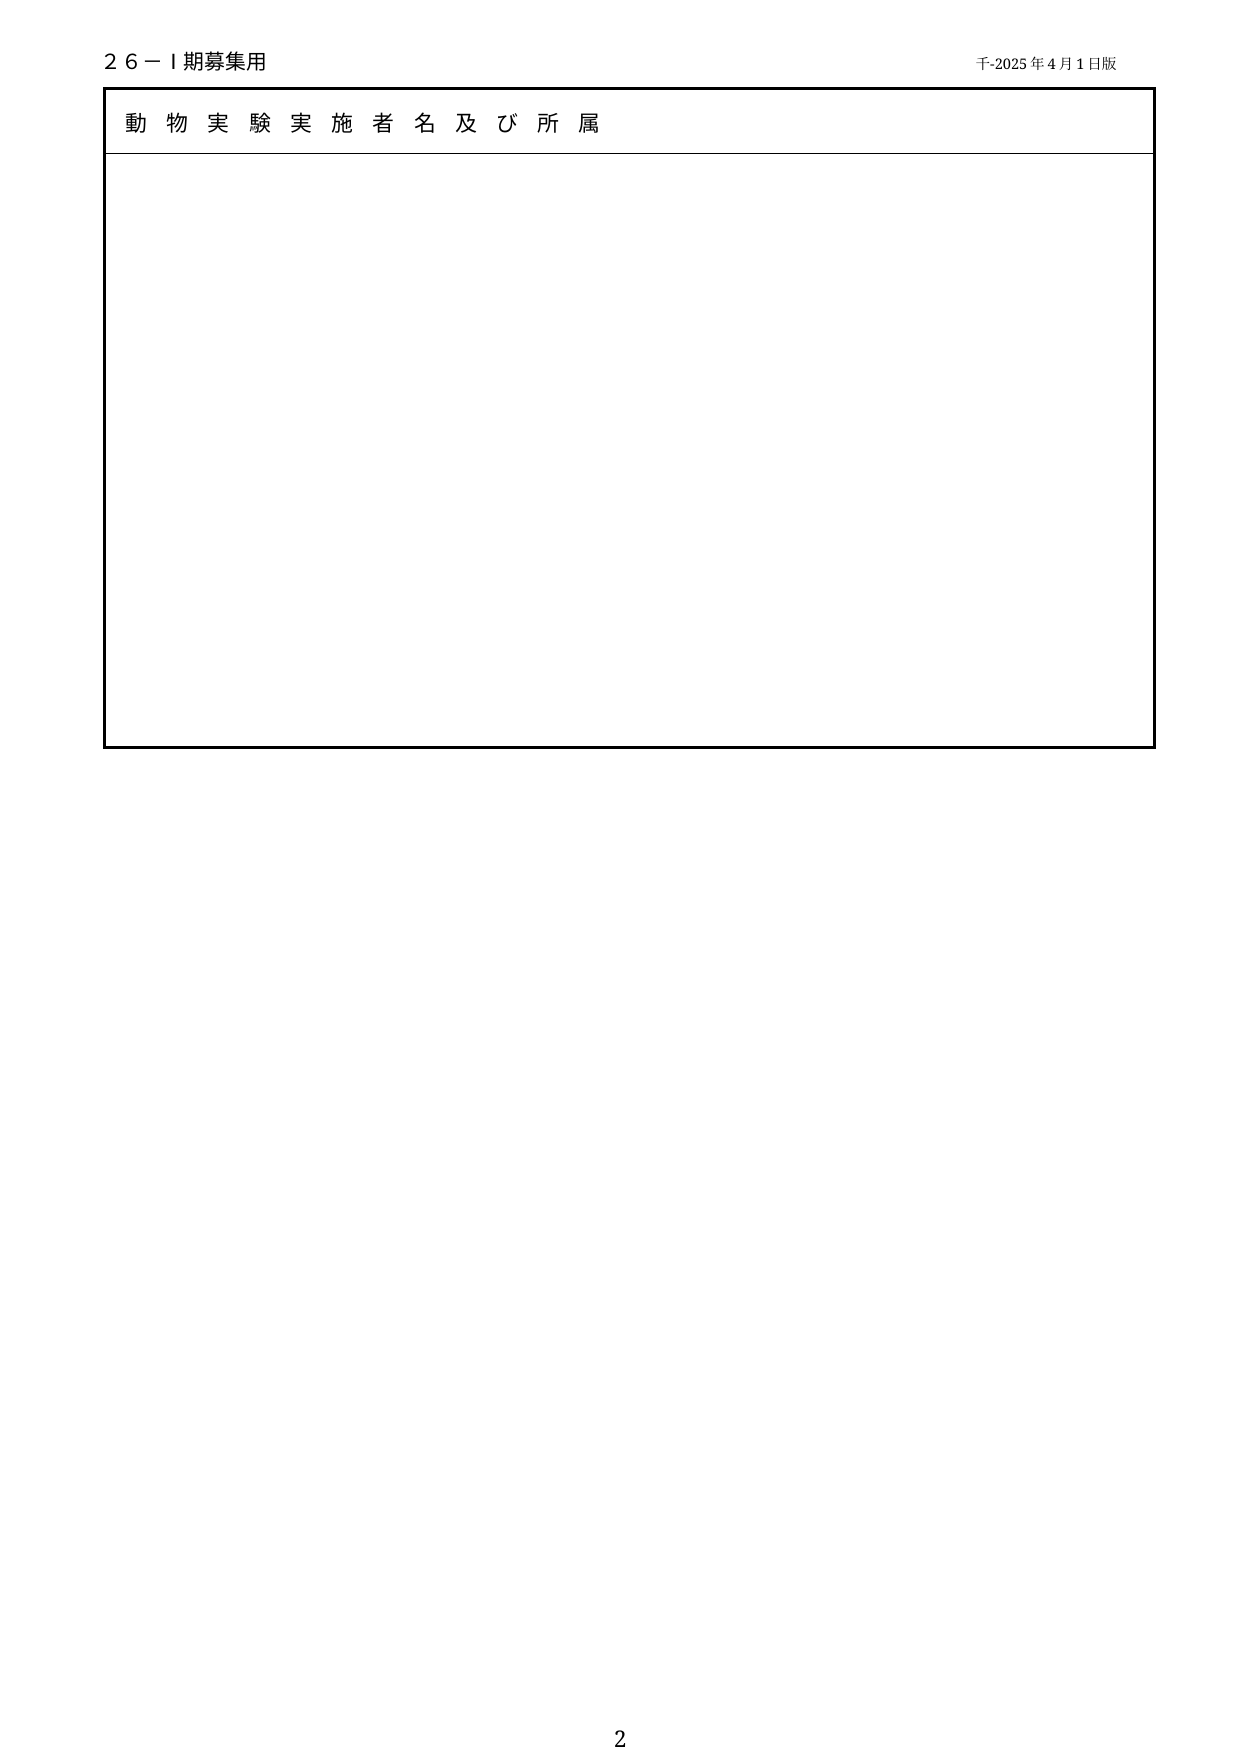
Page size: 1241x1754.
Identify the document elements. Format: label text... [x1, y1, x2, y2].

table_cell [106, 154, 1153, 746]
table_header 動物実験実施者名及び所属 [106, 90, 1153, 153]
